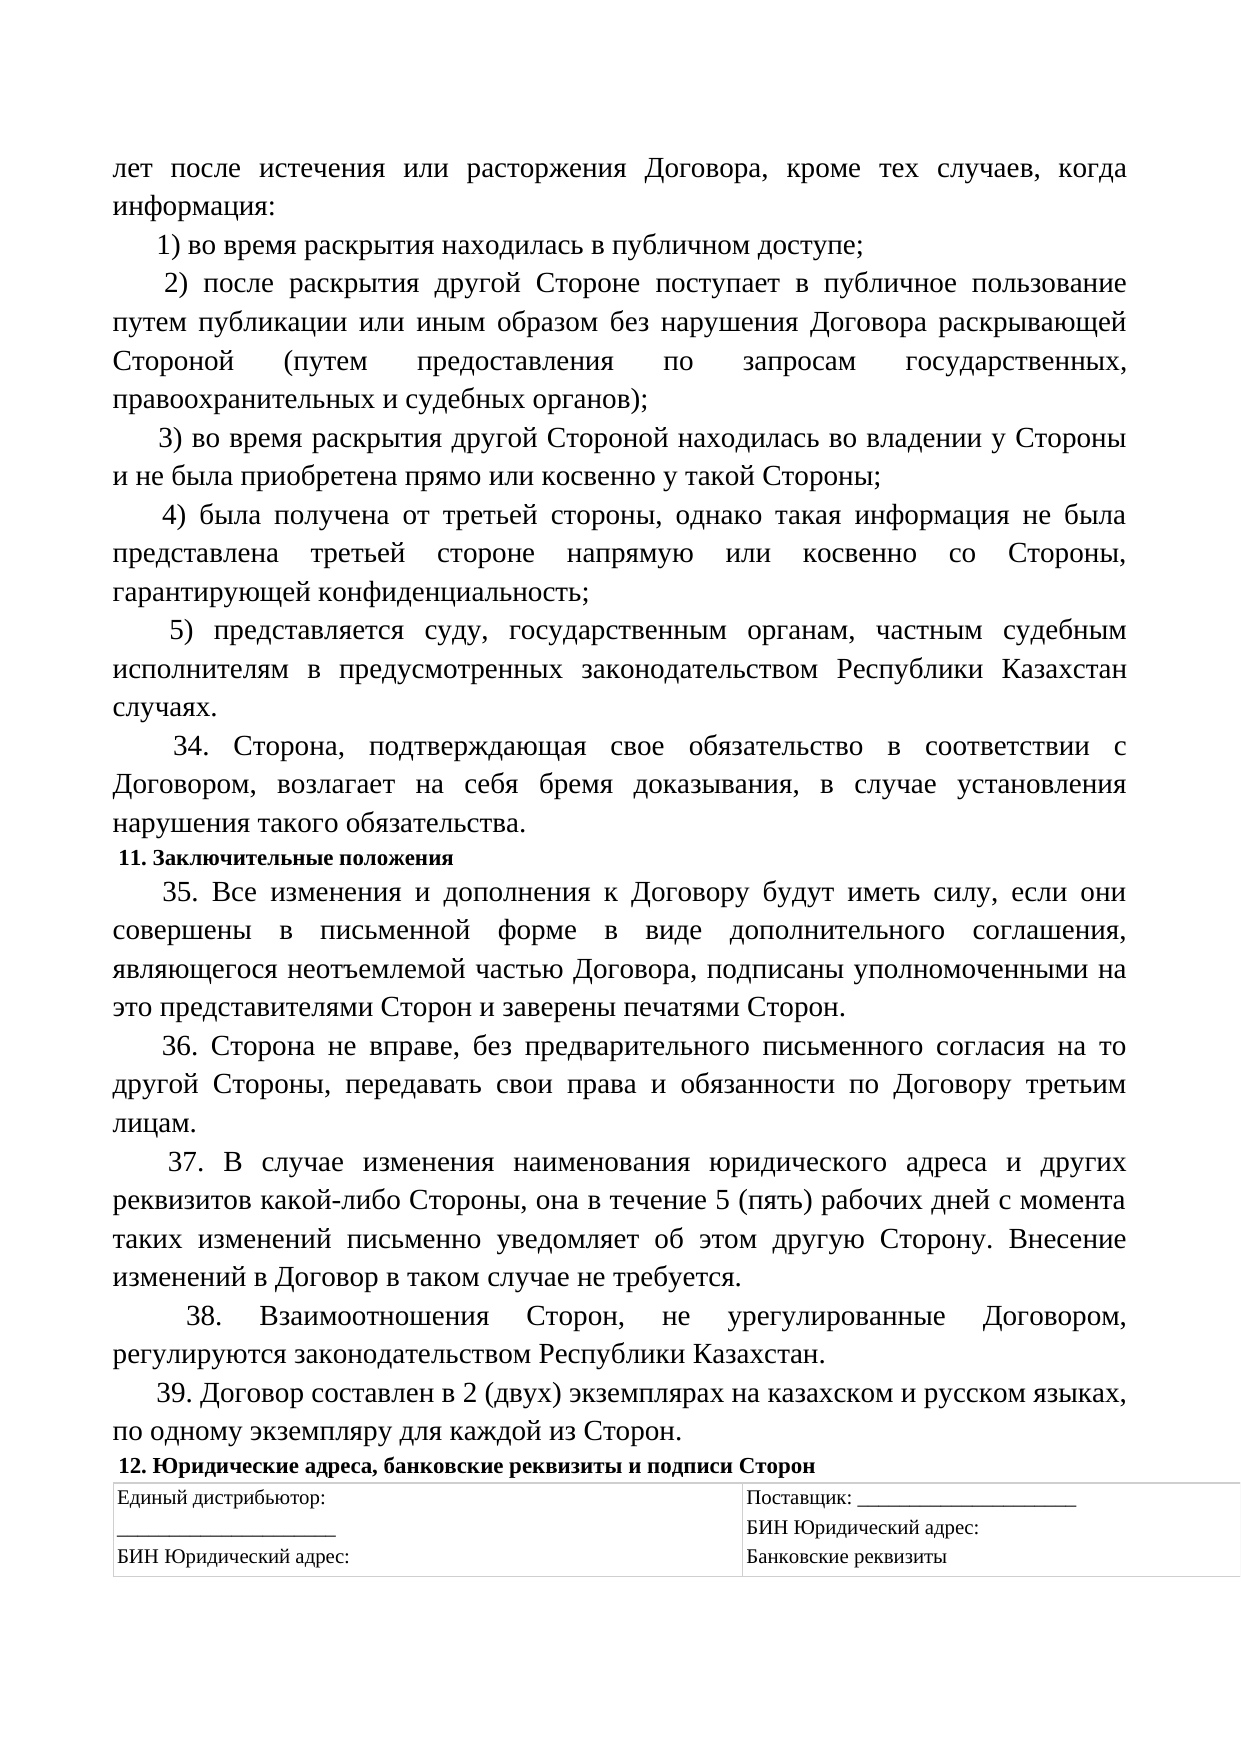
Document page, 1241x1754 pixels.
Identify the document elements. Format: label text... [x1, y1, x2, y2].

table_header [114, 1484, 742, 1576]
text 1) во время раскрытия находилась в публичном доступе; [112, 227, 1128, 261]
text 37. В случае изменения наименования юридического адреса и других реквизитов какой-либо Стороны, она в течение 5 (пять) рабочих дней с момента таких изменений письменно уведомляет об этом другую Сторону. Внесение изменений в Договор в таком случае не требуется. [112, 1144, 1128, 1293]
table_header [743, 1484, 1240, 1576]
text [112, 150, 1128, 222]
text 34. Сторона, подтверждающая свое обязательство в соответствии с Договором, возлагает на себя бремя доказывания, в случае установления нарушения такого обязательства. [112, 728, 1128, 839]
text 3) во время раскрытия другой Стороной находилась во владении у Стороны и не была приобретена прямо или косвенно у такой Стороны; [112, 420, 1128, 492]
text 36. Сторона не вправе, без предварительного письменного согласия на то другой Стороны, передавать свои права и обязанности по Договору третьим лицам. [112, 1028, 1128, 1139]
text 38. Взаимоотношения Сторон, не урегулированные Договором, регулируются законодательством Республики Казахстан. [112, 1298, 1128, 1370]
text 2) после раскрытия другой Стороне поступает в публичное пользование путем публикации или иным образом без нарушения Договора раскрывающей Стороной (путем предоставления по запросам государственных, правоохранительных и судебных органов); [112, 266, 1128, 415]
text 11. Заключительные положения [112, 844, 1128, 870]
text 12. Юридические адреса, банковские реквизиты и подписи Сторон [112, 1452, 1128, 1478]
text 4) была получена от третьей стороны, однако такая информация не была представлена третьей стороне напрямую или косвенно со Стороны, гарантирующей конфиденциальность; [112, 497, 1128, 607]
text 5) представляется суду, государственным органам, частным судебным исполнителям в предусмотренных законодательством Республики Казахстан случаях. [112, 612, 1128, 723]
text 35. Все изменения и дополнения к Договору будут иметь силу, если они совершены в письменной форме в виде дополнительного соглашения, являющегося неотъемлемой частью Договора, подписаны уполномоченными на это представителями Сторон и заверены печатями Сторон. [112, 874, 1128, 1023]
text 39. Договор составлен в 2 (двух) экземплярах на казахском и русском языках, по одному экземпляру для каждой из Сторон. [112, 1375, 1128, 1447]
